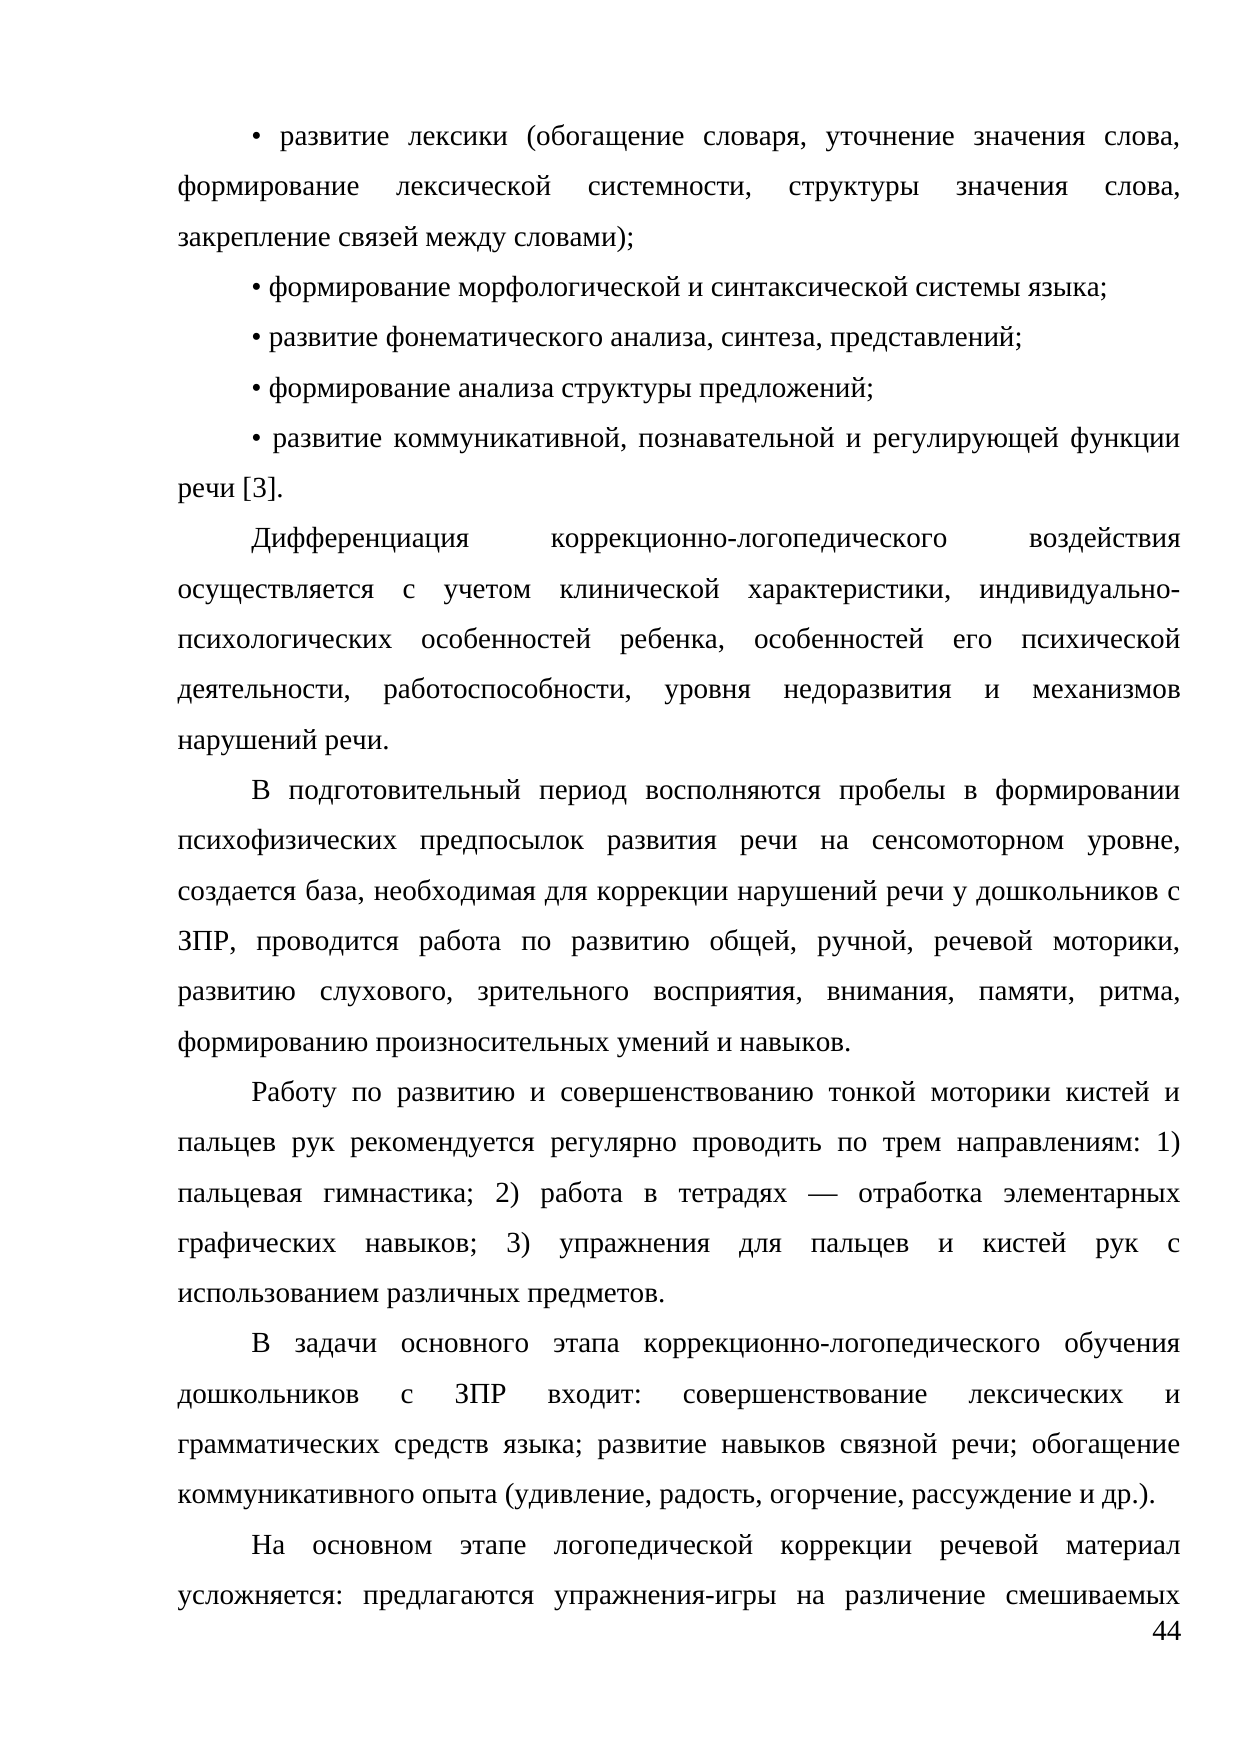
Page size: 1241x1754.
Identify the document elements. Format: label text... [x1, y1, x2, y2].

text В задачи основного этапа коррекционно-логопедического обучения дошкольников с ЗПР входит: совершенствование лексических и грамматических средств языка; развитие навыков связной речи; обогащение коммуникативного опыта (удивление, радость, огорчение, рассуждение и др.). [177, 1326, 1181, 1510]
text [177, 1527, 1181, 1611]
text • развитие коммуникативной, познавательной и регулирующей функции речи [3]. [177, 420, 1181, 504]
text В подготовительный период восполняются пробелы в формировании психофизических предпосылок развития речи на сенсомоторном уровне, создается база, необходимая для коррекции нарушений речи у дошкольников с ЗПР, проводится работа по развитию общей, ручной, речевой моторики, развитию слухового, зрительного восприятия, внимания, памяти, ритма, формированию произносительных умений и навыков. [177, 772, 1181, 1057]
text • формирование анализа структуры предложений; [177, 370, 1181, 403]
text Работу по развитию и совершенствованию тонкой моторики кистей и пальцев рук рекомендуется регулярно проводить по трем направлениям: 1) пальцевая гимнастика; 2) работа в тетрадях — отработка элементарных графических навыков; 3) упражнения для пальцев и кистей рук с использованием различных предметов. [177, 1074, 1181, 1309]
text Дифференциация коррекционно-логопедического воздействия осуществляется с учетом клинической характеристики, индивидуально-психологических особенностей ребенка, особенностей его психической деятельности, работоспособности, уровня недоразвития и механизмов нарушений речи. [177, 521, 1181, 755]
text • развитие лексики (обогащение словаря, уточнение значения слова, формирование лексической системности, структуры значения слова, закрепление связей между словами); [177, 118, 1181, 252]
text • формирование морфологической и синтаксической системы языка; [177, 269, 1181, 303]
text • развитие фонематического анализа, синтеза, представлений; [177, 319, 1181, 353]
